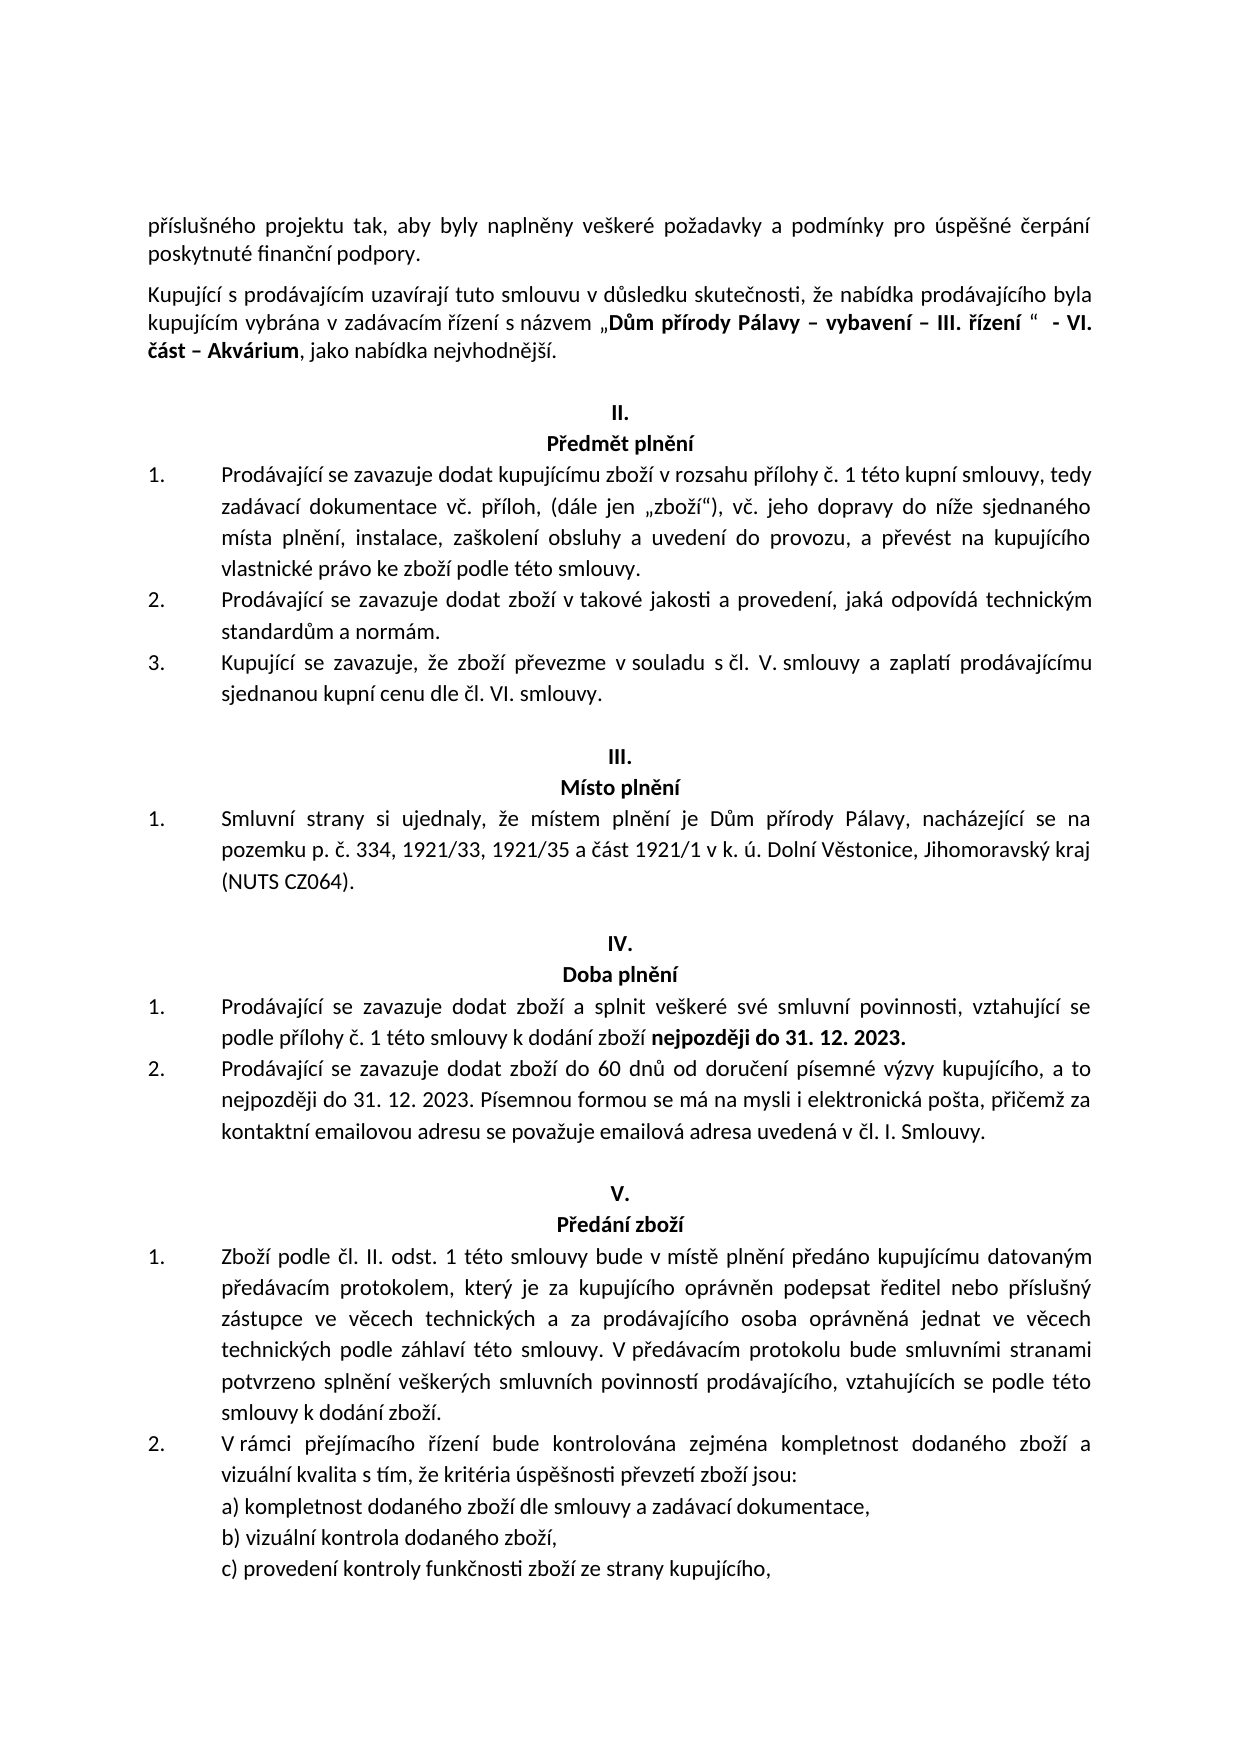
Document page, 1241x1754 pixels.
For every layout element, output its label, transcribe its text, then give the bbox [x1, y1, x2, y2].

text 2. Prodávající se zavazuje dodat zboží v takové jakosti a provedení, jaká odpovídá technickým standardům a normám. [148, 583, 1093, 645]
text 2. Prodávající se zavazuje dodat zboží do 60 dnů od doručení písemné výzvy kupujícího, a to nejpozději do 31. 12. 2023. Písemnou formou se má na mysli i elektronická pošta, přičemž za kontaktní emailovou adresu se považuje emailová adresa uvedená v čl. I. Smlouvy. [148, 1052, 1093, 1145]
text 2. V rámci přejímacího řízení bude kontrolována zejména kompletnost dodaného zboží a vizuální kvalita s tím, že kritéria úspěšnosti převzetí zboží jsou: [148, 1427, 1093, 1489]
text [148, 211, 1093, 267]
text 1. Prodávající se zavazuje dodat zboží a splnit veškeré své smluvní povinnosti, vztahující se podle přílohy č. 1 této smlouvy k dodání zboží nejpozději do 31. 12. 2023. [148, 989, 1093, 1052]
text 1. Smluvní strany si ujednaly, že místem plnění je Dům přírody Pálavy, nacházející se na pozemku p. č. 334, 1921/33, 1921/35 a část 1921/1 v k. ú. Dolní Věstonice, Jihomoravský kraj (NUTS CZ064). [148, 802, 1093, 895]
text a) kompletnost dodaného zboží dle smlouvy a zadávací dokumentace, [221, 1489, 1093, 1520]
text 1. Zboží podle čl. II. odst. 1 této smlouvy bude v místě plnění předáno kupujícímu datovaným předávacím protokolem, který je za kupujícího oprávněn podepsat ředitel nebo příslušný zástupce ve věcech technických a za prodávajícího osoba oprávněná jednat ve věcech technických podle záhlaví této smlouvy. V předávacím protokolu bude smluvními stranami potvrzeno splnění veškerých smluvních povinností prodávajícího, vztahujících se podle této smlouvy k dodání zboží. [148, 1239, 1093, 1427]
text Předání zboží [148, 1208, 1093, 1239]
text IV. [148, 927, 1093, 958]
text 3. Kupující se zavazuje, že zboží převezme v souladu s čl. V. smlouvy a zaplatí prodávajícímu sjednanou kupní cenu dle čl. VI. smlouvy. [148, 645, 1093, 708]
text III. [148, 739, 1093, 770]
text II. [148, 395, 1093, 427]
text Doba plnění [148, 958, 1093, 989]
text Místo plnění [148, 770, 1093, 802]
text 1. Prodávající se zavazuje dodat kupujícímu zboží v rozsahu přílohy č. 1 této kupní smlouvy, tedy zadávací dokumentace vč. příloh, (dále jen „zboží“), vč. jeho dopravy do níže sjednaného místa plnění, instalace, zaškolení obsluhy a uvedení do provozu, a převést na kupujícího vlastnické právo ke zboží podle této smlouvy. [148, 458, 1093, 583]
text V. [148, 1177, 1093, 1208]
text b) vizuální kontrola dodaného zboží, [221, 1520, 1093, 1552]
text Kupující s prodávajícím uzavírají tuto smlouvu v důsledku skutečnosti, že nabídka prodávajícího byla kupujícím vybrána v zadávacím řízení s názvem „Dům přírody Pálavy – vybavení – III. řízení “ - VI. část – Akvárium, jako nabídka nejvhodnější. [148, 280, 1093, 364]
text Předmět plnění [148, 427, 1093, 458]
text c) provedení kontroly funkčnosti zboží ze strany kupujícího, [221, 1552, 1093, 1583]
